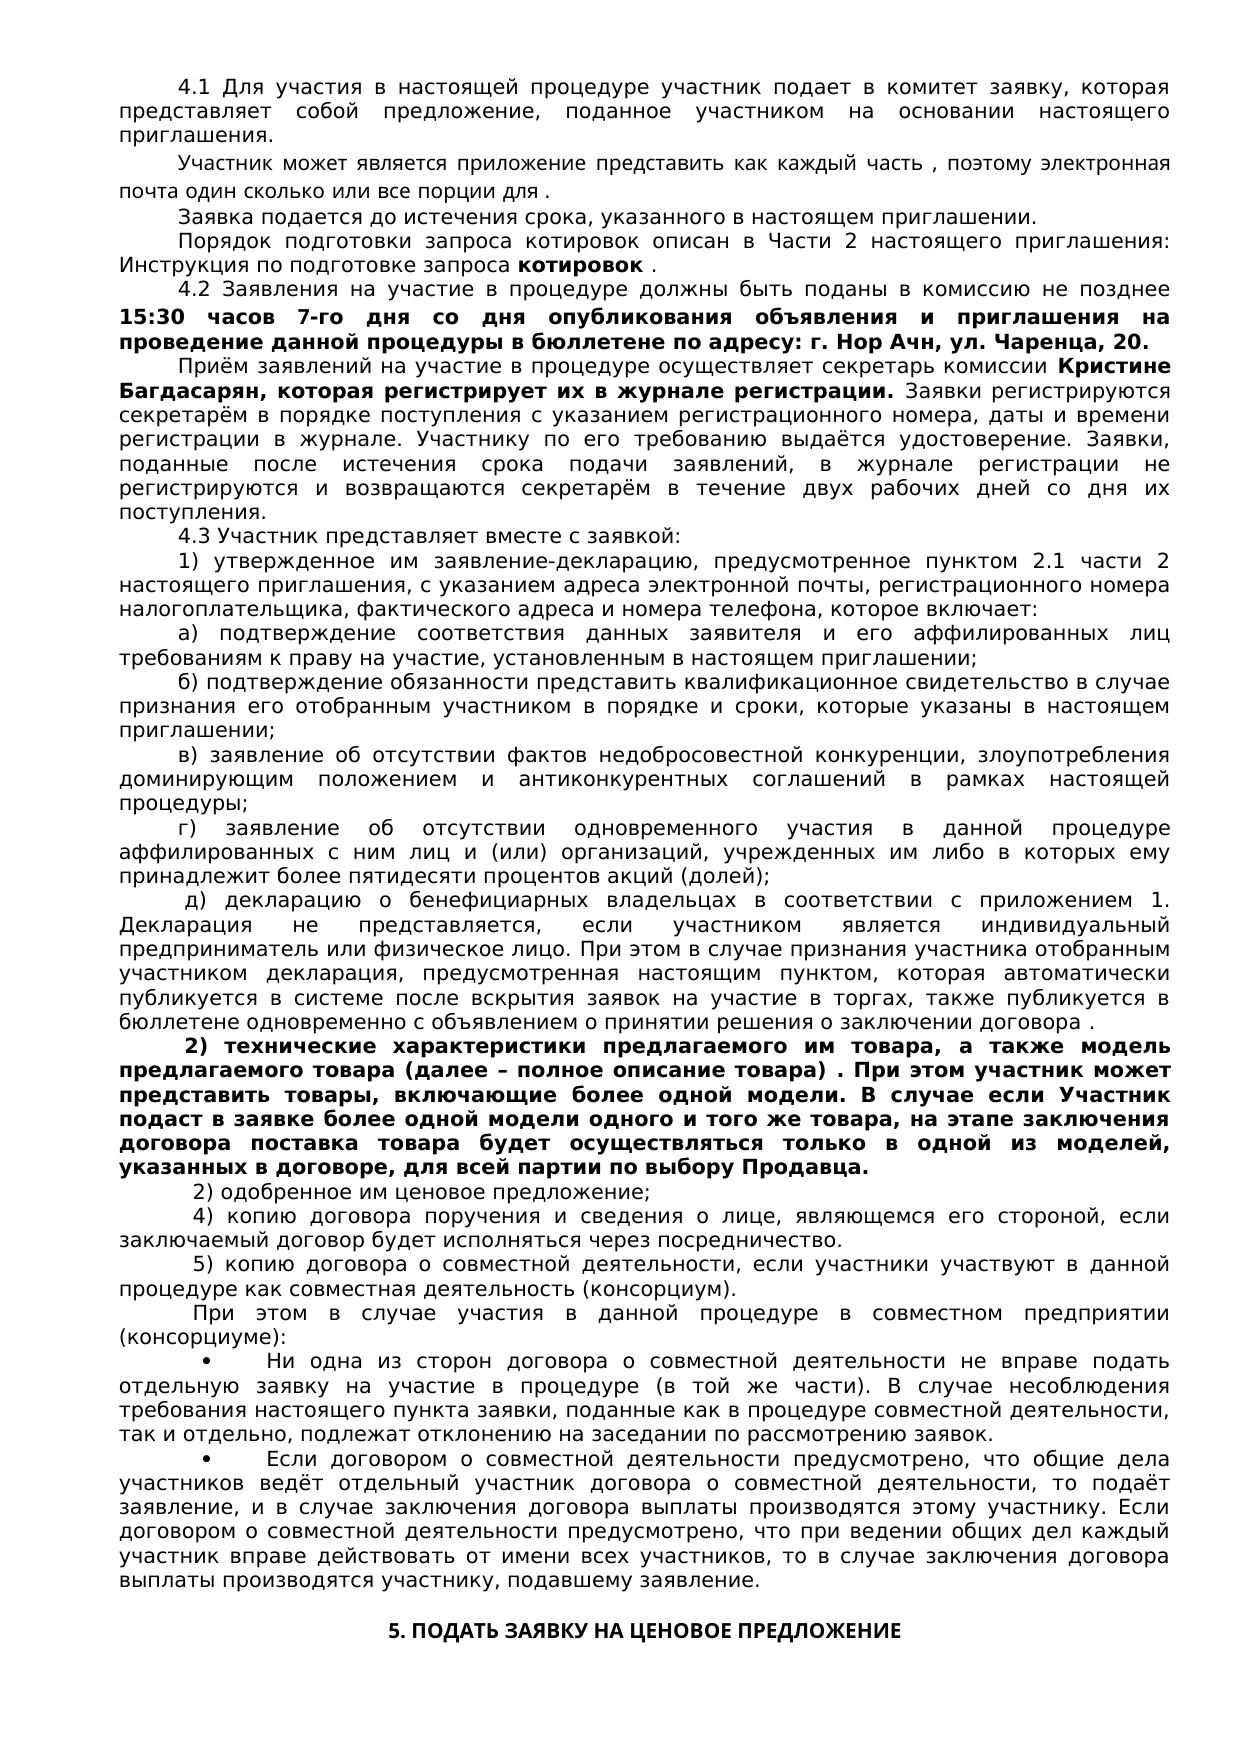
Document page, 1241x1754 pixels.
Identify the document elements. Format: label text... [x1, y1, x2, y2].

text Участник может является приложение представить как каждый часть , поэтому электронная почта один сколько или все порции для . [118, 148, 1171, 205]
text Порядок подготовки запроса котировок описан в Части 2 настоящего приглашения: Инструкция по подготовке запроса котировок . [118, 229, 1171, 277]
text 5) копию договора о совместной деятельности, если участники участвуют в данной процедуре как совместная деятельность (консорциум). [118, 1252, 1171, 1301]
text 4.3 Участник представляет вместе с заявкой: [118, 524, 1171, 549]
text 1) утвержденное им заявление-декларацию, предусмотренное пунктом 2.1 части 2 настоящего приглашения, с указанием адреса электронной почты, регистрационного номера налогоплательщика, фактического адреса и номера телефона, которое включает: [118, 549, 1171, 621]
text в) заявление об отсутствии фактов недобросовестной конкуренции, злоупотребления доминирующим положением и антиконкурентных соглашений в рамках настоящей процедуры; [118, 743, 1171, 816]
text 4.1 Для участия в настоящей процедуре участник подает в комитет заявку, которая представляет собой предложение, поданное участником на основании настоящего приглашения. [118, 75, 1171, 148]
text 5. ПОДАТЬ ЗАЯВКУ НА ЦЕНОВОЕ ПРЕДЛОЖЕНИЕ [118, 1617, 1171, 1645]
text 4) копию договора поручения и сведения о лице, являющемся его стороной, если заключаемый договор будет исполняться через посредничество. [118, 1204, 1171, 1252]
text 2) технические характеристики предлагаемого им товара, а также модель предлагаемого товара (далее – полное описание товара) . При этом участник может представить товары, включающие более одной модели. В случае если Участник подаст в заявке более одной модели одного и того же товара, на этапе заключения договора поставка товара будет осуществляться только в одной из моделей, указанных в договоре, для всей партии по выбору Продавца. [118, 1034, 1171, 1180]
text д) декларацию о бенефициарных владельцах в соответствии с приложением 1. Декларация не представляется, если участником является индивидуальный предприниматель или физическое лицо. При этом в случае признания участника отобранным участником декларация, предусмотренная настоящим пунктом, которая автоматически публикуется в системе после вскрытия заявок на участие в торгах, также публикуется в бюллетене одновременно с объявлением о принятии решения о заключении договора . [118, 888, 1171, 1034]
list Если договором о совместной деятельности предусмотрено, что общие дела участников ведёт отдельный участник договора о совместной деятельности, то подаёт заявление, и в случае заключения договора выплаты производятся этому участнику. Если договором о совместной деятельности предусмотрено, что при ведении общих дел каждый участник вправе действовать от имени всех участников, то в случае заключения договора выплаты производятся участнику, подавшему заявление. [118, 1447, 1171, 1592]
text 4.2 Заявления на участие в процедуре должны быть поданы в комиссию не позднее 15:30 часов 7-го дня со дня опубликования объявления и приглашения на проведение данной процедуры в бюллетене по адресу: г. Нор Ачн, ул. Чаренца, 20. [118, 277, 1171, 354]
text б) подтверждение обязанности представить квалификационное свидетельство в случае признания его отобранным участником в порядке и сроки, которые указаны в настоящем приглашении; [118, 670, 1171, 743]
list Ни одна из сторон договора о совместной деятельности не вправе подать отдельную заявку на участие в процедуре (в той же части). В случае несоблюдения требования настоящего пункта заявки, поданные как в процедуре совместной деятельности, так и отдельно, подлежат отклонению на заседании по рассмотрению заявок. [118, 1349, 1171, 1447]
text При этом в случае участия в данной процедуре в совместном предприятии (консорциуме): [118, 1301, 1171, 1349]
text а) подтверждение соответствия данных заявителя и его аффилированных лиц требованиям к праву на участие, установленным в настоящем приглашении; [118, 621, 1171, 670]
text 2) одобренное им ценовое предложение; [118, 1180, 1171, 1204]
text Приём заявлений на участие в процедуре осуществляет секретарь комиссии Кристине Багдасарян, которая регистрирует их в журнале регистрации. Заявки регистрируются секретарём в порядке поступления с указанием регистрационного номера, даты и времени регистрации в журнале. Участнику по его требованию выдаётся удостоверение. Заявки, поданные после истечения срока подачи заявлений, в журнале регистрации не регистрируются и возвращаются секретарём в течение двух рабочих дней со дня их поступления. [118, 354, 1171, 524]
text Заявка подается до истечения срока, указанного в настоящем приглашении. [118, 205, 1171, 229]
text г) заявление об отсутствии одновременного участия в данной процедуре аффилированных с ним лиц и (или) организаций, учрежденных им либо в которых ему принадлежит более пятидесяти процентов акций (долей); [118, 816, 1171, 888]
